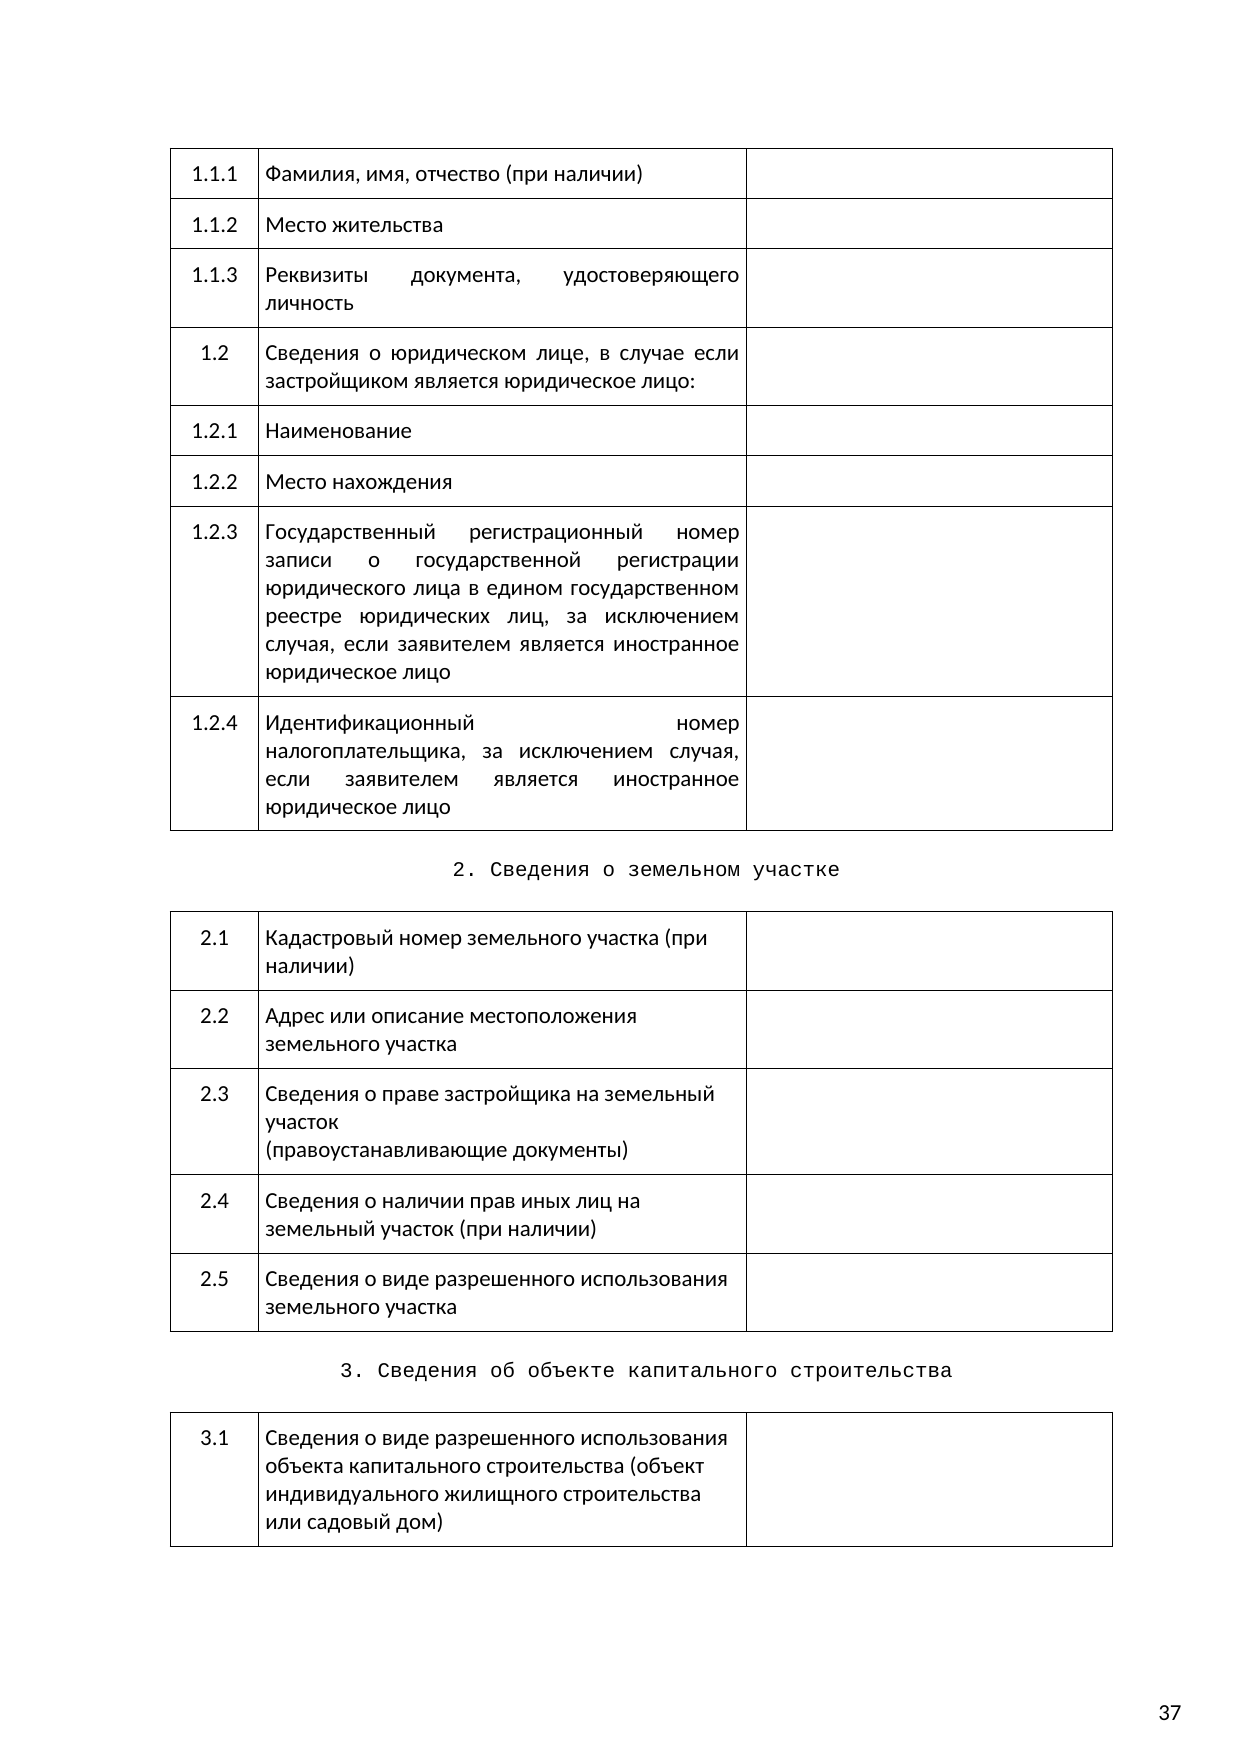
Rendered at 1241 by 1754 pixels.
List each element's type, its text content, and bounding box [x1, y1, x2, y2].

table_header [747, 1413, 1112, 1546]
table_cell [747, 1175, 1112, 1252]
table_header 2.1 [171, 912, 258, 989]
table_cell 1.2.4 [171, 697, 258, 830]
table_cell [747, 1069, 1112, 1174]
table_cell Фамилия, имя, отчество (при наличии) [259, 149, 746, 198]
table_cell 1.1.1 [171, 149, 258, 198]
table_cell Сведения о праве застройщика на земельный участок (правоустанавливающие документы) [259, 1069, 746, 1174]
table_cell Сведения о юридическом лице, в случае если застройщиком является юридическое лицо: [259, 328, 746, 405]
table_cell Идентификационный номер налогоплательщика, за исключением случая, если заявителем является иностранное юридическое лицо [259, 697, 746, 830]
table_cell [747, 406, 1112, 455]
table_header Сведения о виде разрешенного использования объекта капитального строительства (объект индивидуального жилищного строительства или садовый дом) [259, 1413, 746, 1546]
table_cell [747, 507, 1112, 696]
table_header Кадастровый номер земельного участка (при наличии) [259, 912, 746, 989]
table_cell 1.1.2 [171, 199, 258, 248]
table_cell 1.2.2 [171, 456, 258, 506]
table_cell Место жительства [259, 199, 746, 248]
text 3. Сведения об объекте капитального строительства [177, 1360, 1181, 1383]
table_cell 2.4 [171, 1175, 258, 1252]
table_cell Государственный регистрационный номер записи о государственной регистрации юридического лица в едином государственном реестре юридических лиц, за исключением случая, если заявителем является иностранное юридическое лицо [259, 507, 746, 696]
table_cell Наименование [259, 406, 746, 455]
table_header 3.1 [171, 1413, 258, 1546]
table_cell Сведения о наличии прав иных лиц на земельный участок (при наличии) [259, 1175, 746, 1252]
table_header [747, 912, 1112, 989]
table_cell 2.5 [171, 1254, 258, 1331]
table_cell 2.3 [171, 1069, 258, 1174]
text 2. Сведения о земельном участке [177, 859, 1181, 883]
table_cell Адрес или описание местоположения земельного участка [259, 991, 746, 1068]
table_cell 1.2 [171, 328, 258, 405]
table_cell [747, 328, 1112, 405]
table_cell Реквизиты документа, удостоверяющего личность [259, 249, 746, 327]
table_cell 2.2 [171, 991, 258, 1068]
table_cell [747, 199, 1112, 248]
table_cell Место нахождения [259, 456, 746, 506]
table_cell [747, 697, 1112, 830]
table_cell [747, 456, 1112, 506]
table_cell [747, 991, 1112, 1068]
table_cell 1.2.3 [171, 507, 258, 696]
table_cell Сведения о виде разрешенного использования земельного участка [259, 1254, 746, 1331]
table_cell [747, 1254, 1112, 1331]
table_cell 1.1.3 [171, 249, 258, 327]
table_cell [747, 249, 1112, 327]
table_cell [747, 149, 1112, 198]
table_cell 1.2.1 [171, 406, 258, 455]
